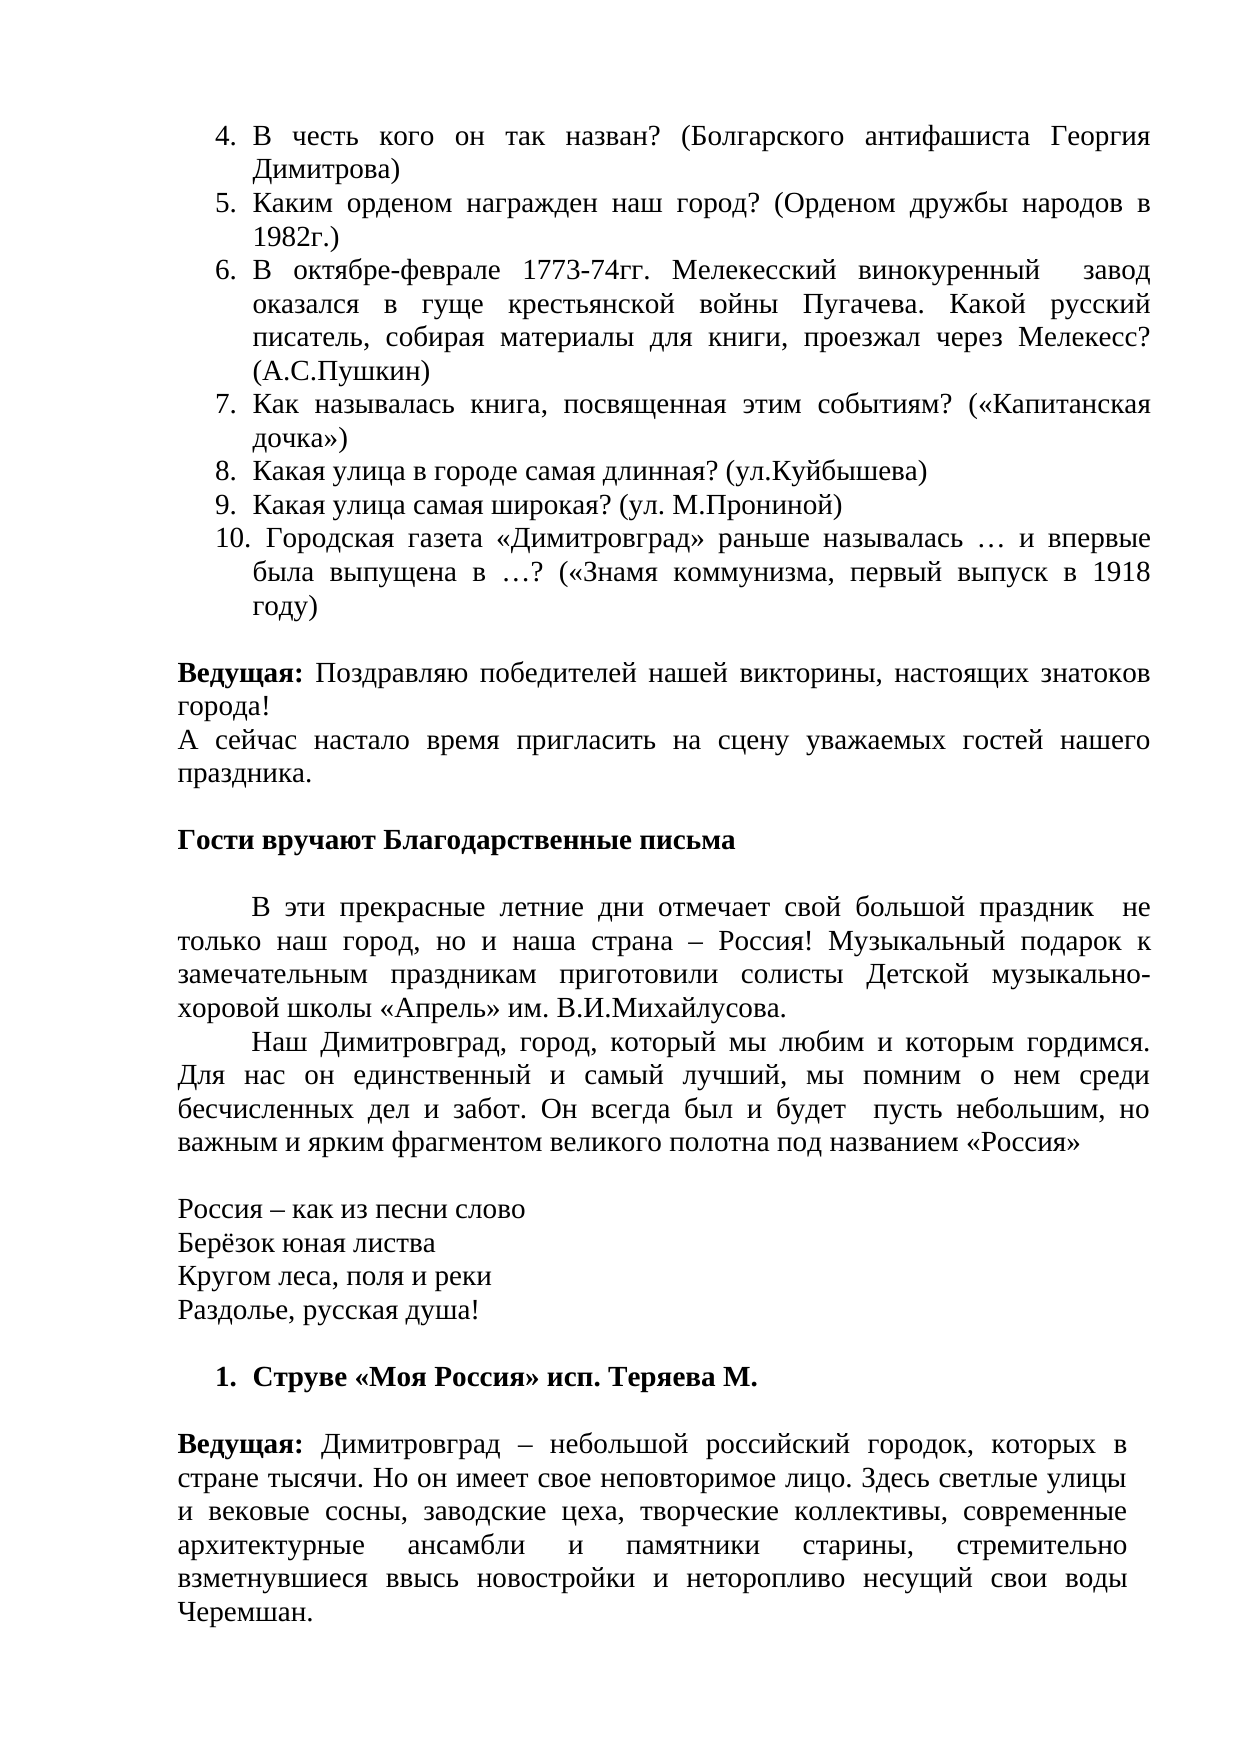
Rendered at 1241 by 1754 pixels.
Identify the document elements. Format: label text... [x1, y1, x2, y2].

text Раздолье, русская душа! [177, 1292, 1152, 1326]
text Гости вручают Благодарственные письма [177, 822, 1152, 856]
text Берёзок юная листва [177, 1225, 1152, 1258]
text Ведущая: Поздравляю победителей нашей викторины, настоящих знатоков города! [177, 655, 1152, 722]
text В эти прекрасные летние дни отмечает свой большой праздник не только наш город, но и наша страна – Россия! Музыкальный подарок к замечательным праздникам приготовили солисты Детской музыкально-хоровой школы «Апрель» им. В.И.Михайлусова. [177, 889, 1152, 1024]
text Наш Димитровград, город, который мы любим и которым гордимся. Для нас он единственный и самый лучший, мы помним о нем среди бесчисленных дел и забот. Он всегда был и будет пусть небольшим, но важным и ярким фрагментом великого полотна под названием «Россия» [177, 1024, 1152, 1158]
list В честь кого он так назван? (Болгарского антифашиста Георгия Димитрова) [215, 118, 1152, 185]
list Как называлась книга, посвященная этим событиям? («Капитанская дочка») [215, 386, 1152, 453]
list Каким орденом награжден наш город? (Орденом дружбы народов в 1982г.) [215, 185, 1152, 252]
text Россия – как из песни слово [177, 1191, 1152, 1225]
text Кругом леса, поля и реки [177, 1258, 1152, 1292]
list Какая улица в городе самая длинная? (ул.Куйбышева) [215, 453, 1152, 487]
list Какая улица самая широкая? (ул. М.Прониной) [215, 487, 1152, 521]
list Городская газета «Димитровград» раньше называлась … и впервые была выпущена в …? («Знамя коммунизма, первый выпуск в 1918 году) [215, 521, 1152, 621]
list Струве «Моя Россия» исп. Теряева М. [215, 1359, 1152, 1393]
text А сейчас настало время пригласить на сцену уважаемых гостей нашего праздника. [177, 722, 1152, 789]
list В октябре-феврале 1773-74гг. Мелекесский винокуренный завод оказался в гуще крестьянской войны Пугачева. Какой русский писатель, собирая материалы для книги, проезжал через Мелекесс? (А.С.Пушкин) [215, 252, 1152, 386]
text Ведущая: Димитровград – небольшой российский городок, которых в стране тысячи. Но он имеет свое неповторимое лицо. Здесь светлые улицы и вековые сосны, заводские цеха, творческие коллективы, современные архитектурные ансамбли и памятники старины, стремительно взметнувшиеся ввысь новостройки и неторопливо несущий свои воды Черемшан. [177, 1426, 1128, 1627]
